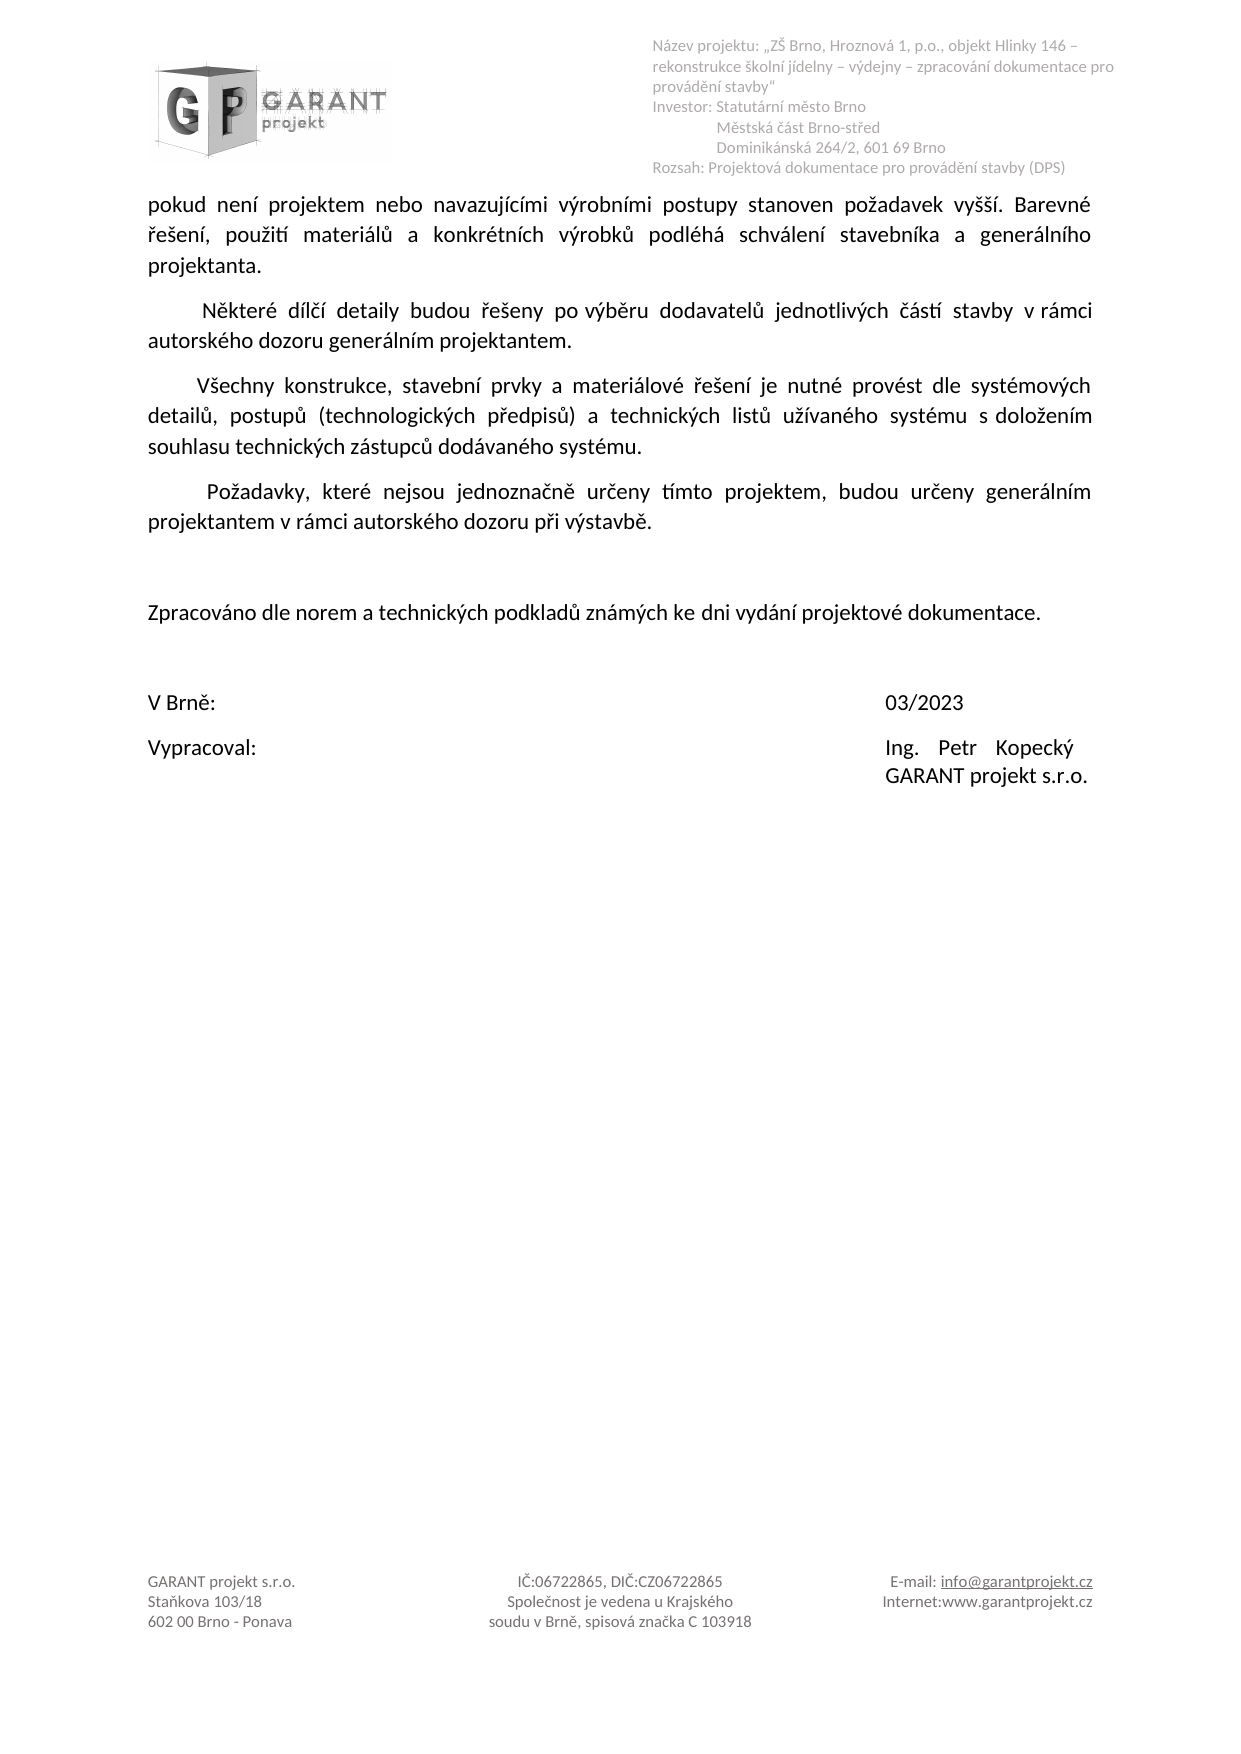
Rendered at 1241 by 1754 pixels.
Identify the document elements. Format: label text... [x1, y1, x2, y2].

text Všechny konstrukce, stavební prvky a materiálové řešení je nutné provést dle systémových detailů, postupů (technologických předpisů) a technických listů užívaného systému s doložením souhlasu technických zástupců dodávaného systému. [148, 371, 1093, 460]
text Vypracoval: Ing. Petr Kopecký GARANT projekt s.r.o. [148, 733, 1093, 789]
text Zpracováno dle norem a technických podkladů známých ke dni vydání projektové dokumentace. [148, 598, 1093, 626]
text V Brně: 03/2023 [148, 688, 1093, 716]
picture [147, 59, 394, 163]
text Některé dílčí detaily budou řešeny po výběru dodavatelů jednotlivých částí stavby v rámci autorského dozoru generálním projektantem. [148, 296, 1093, 354]
text Požadavky, které nejsou jednoznačně určeny tímto projektem, budou určeny generálním projektantem v rámci autorského dozoru při výstavbě. [148, 477, 1093, 535]
